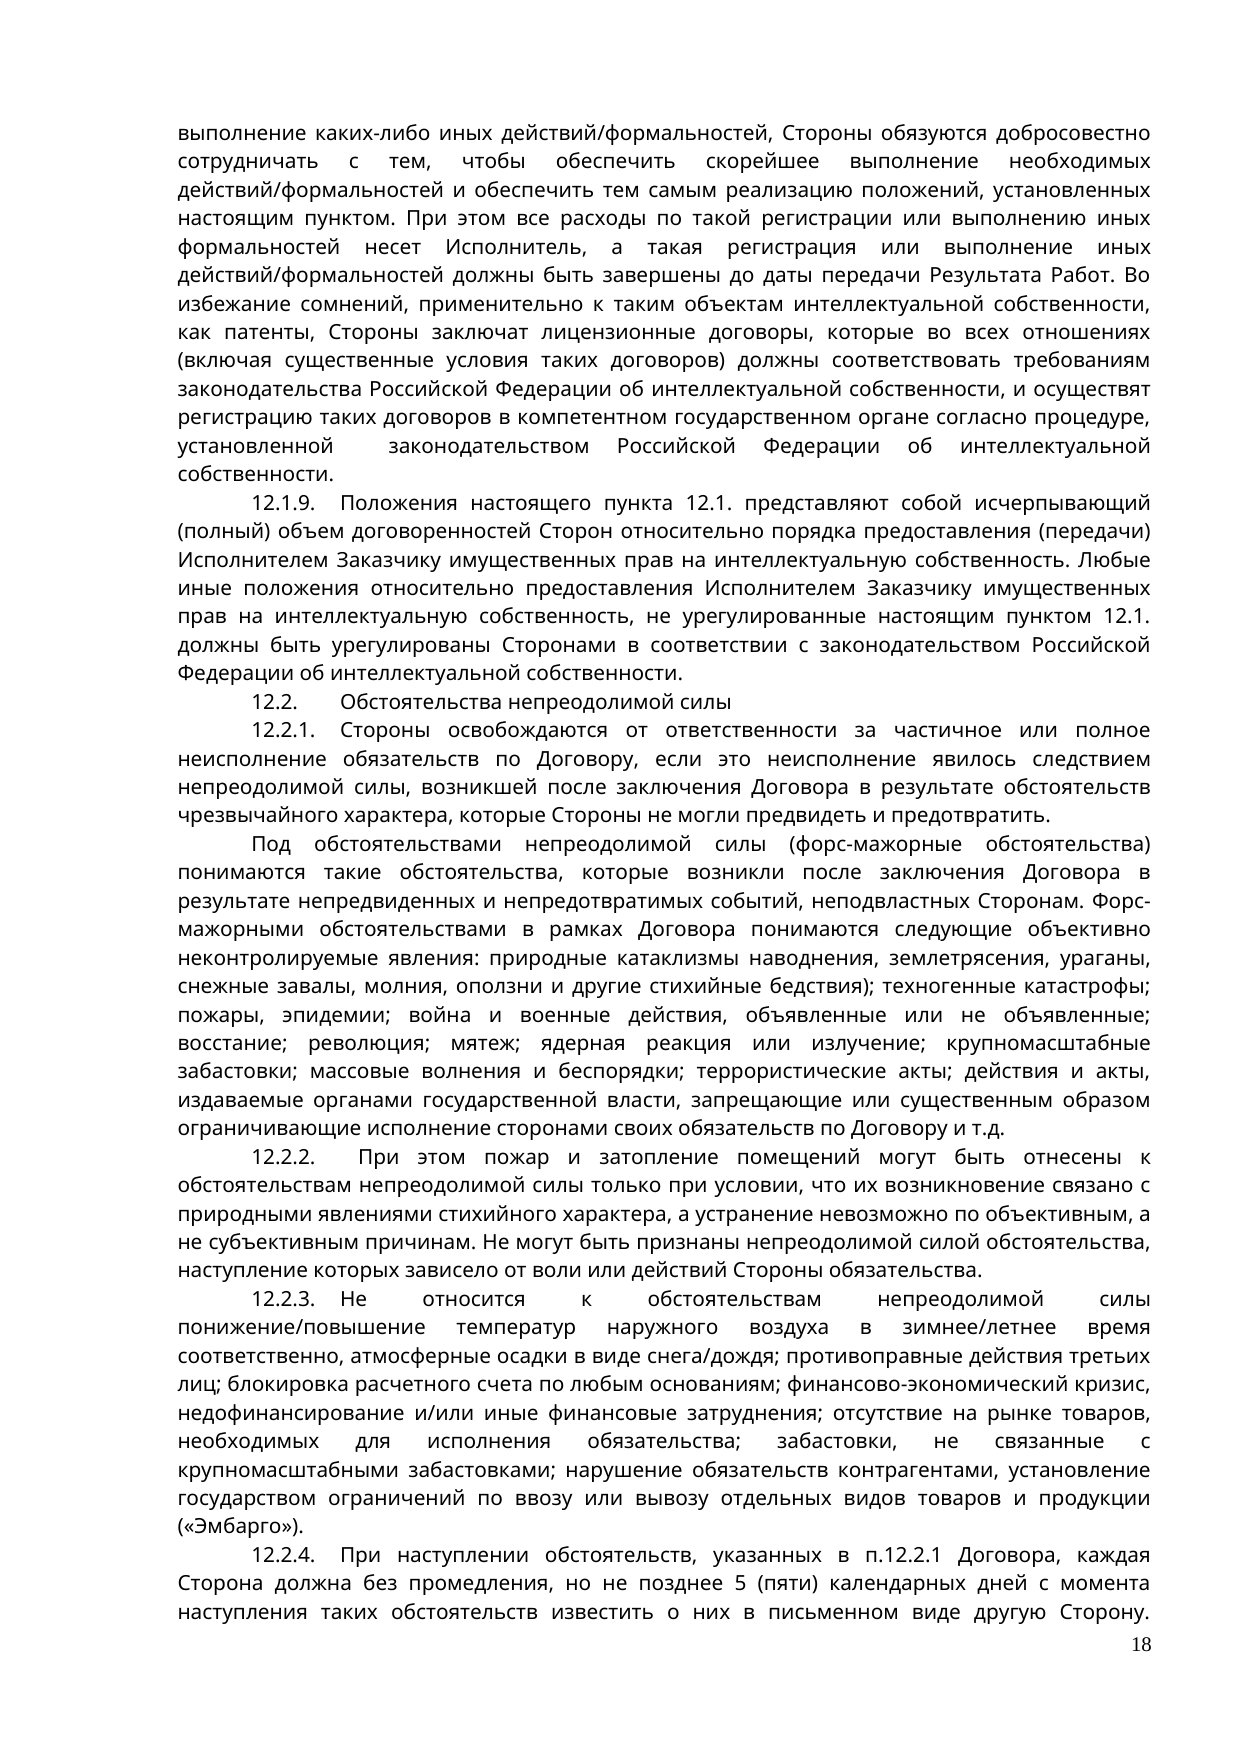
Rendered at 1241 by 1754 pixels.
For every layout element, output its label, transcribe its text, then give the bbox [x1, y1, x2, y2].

list Не относится к обстоятельствам непреодолимой силы понижение/повышение температур наружного воздуха в зимнее/летнее время соответственно, атмосферные осадки в виде снега/дождя; противоправные действия третьих лиц; блокировка расчетного счета по любым основаниям; финансово-экономический кризис, недофинансирование и/или иные финансовые затруднения; отсутствие на рынке товаров, необходимых для исполнения обязательства; забастовки, не связанные с крупномасштабными забастовками; нарушение обязательств контрагентами, установление государством ограничений по ввозу или вывозу отдельных видов товаров и продукции («Эмбарго»). [177, 1284, 1152, 1540]
list Стороны освобождаются от ответственности за частичное или полное неисполнение обязательств по Договору, если это неисполнение явилось следствием непреодолимой силы, возникшей после заключения Договора в результате обстоятельств чрезвычайного характера, которые Стороны не могли предвидеть и предотвратить. [177, 715, 1152, 829]
list При этом пожар и затопление помещений могут быть отнесены к обстоятельствам непреодолимой силы только при условии, что их возникновение связано с природными явлениями стихийного характера, а устранение невозможно по объективным, а не субъективным причинам. Не могут быть признаны непреодолимой силой обстоятельства, наступление которых зависело от воли или действий Стороны обязательства. [177, 1142, 1152, 1284]
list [177, 1540, 1152, 1625]
text Под обстоятельствами непреодолимой силы (форс-мажорные обстоятельства) понимаются такие обстоятельства, которые возникли после заключения Договора в результате непредвиденных и непредотвратимых событий, неподвластных Сторонам. Форс-мажорными обстоятельствами в рамках Договора понимаются следующие объективно неконтролируемые явления: природные катаклизмы наводнения, землетрясения, ураганы, снежные завалы, молния, оползни и другие стихийные бедствия); техногенные катастрофы; пожары, эпидемии; война и военные действия, объявленные или не объявленные; восстание; революция; мятеж; ядерная реакция или излучение; крупномасштабные забастовки; массовые волнения и беспорядки; террористические акты; действия и акты, издаваемые органами государственной власти, запрещающие или существенным образом ограничивающие исполнение сторонами своих обязательств по Договору и т.д. [177, 829, 1152, 1142]
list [177, 118, 1152, 488]
list Положения настоящего пункта 12.1. представляют собой исчерпывающий (полный) объем договоренностей Сторон относительно порядка предоставления (передачи) Исполнителем Заказчику имущественных прав на интеллектуальную собственность. Любые иные положения относительно предоставления Исполнителем Заказчику имущественных прав на интеллектуальную собственность, не урегулированные настоящим пунктом 12.1. должны быть урегулированы Сторонами в соответствии с законодательством Российской Федерации об интеллектуальной собственности. [177, 488, 1152, 687]
list Обстоятельства непреодолимой силы [177, 687, 1152, 715]
